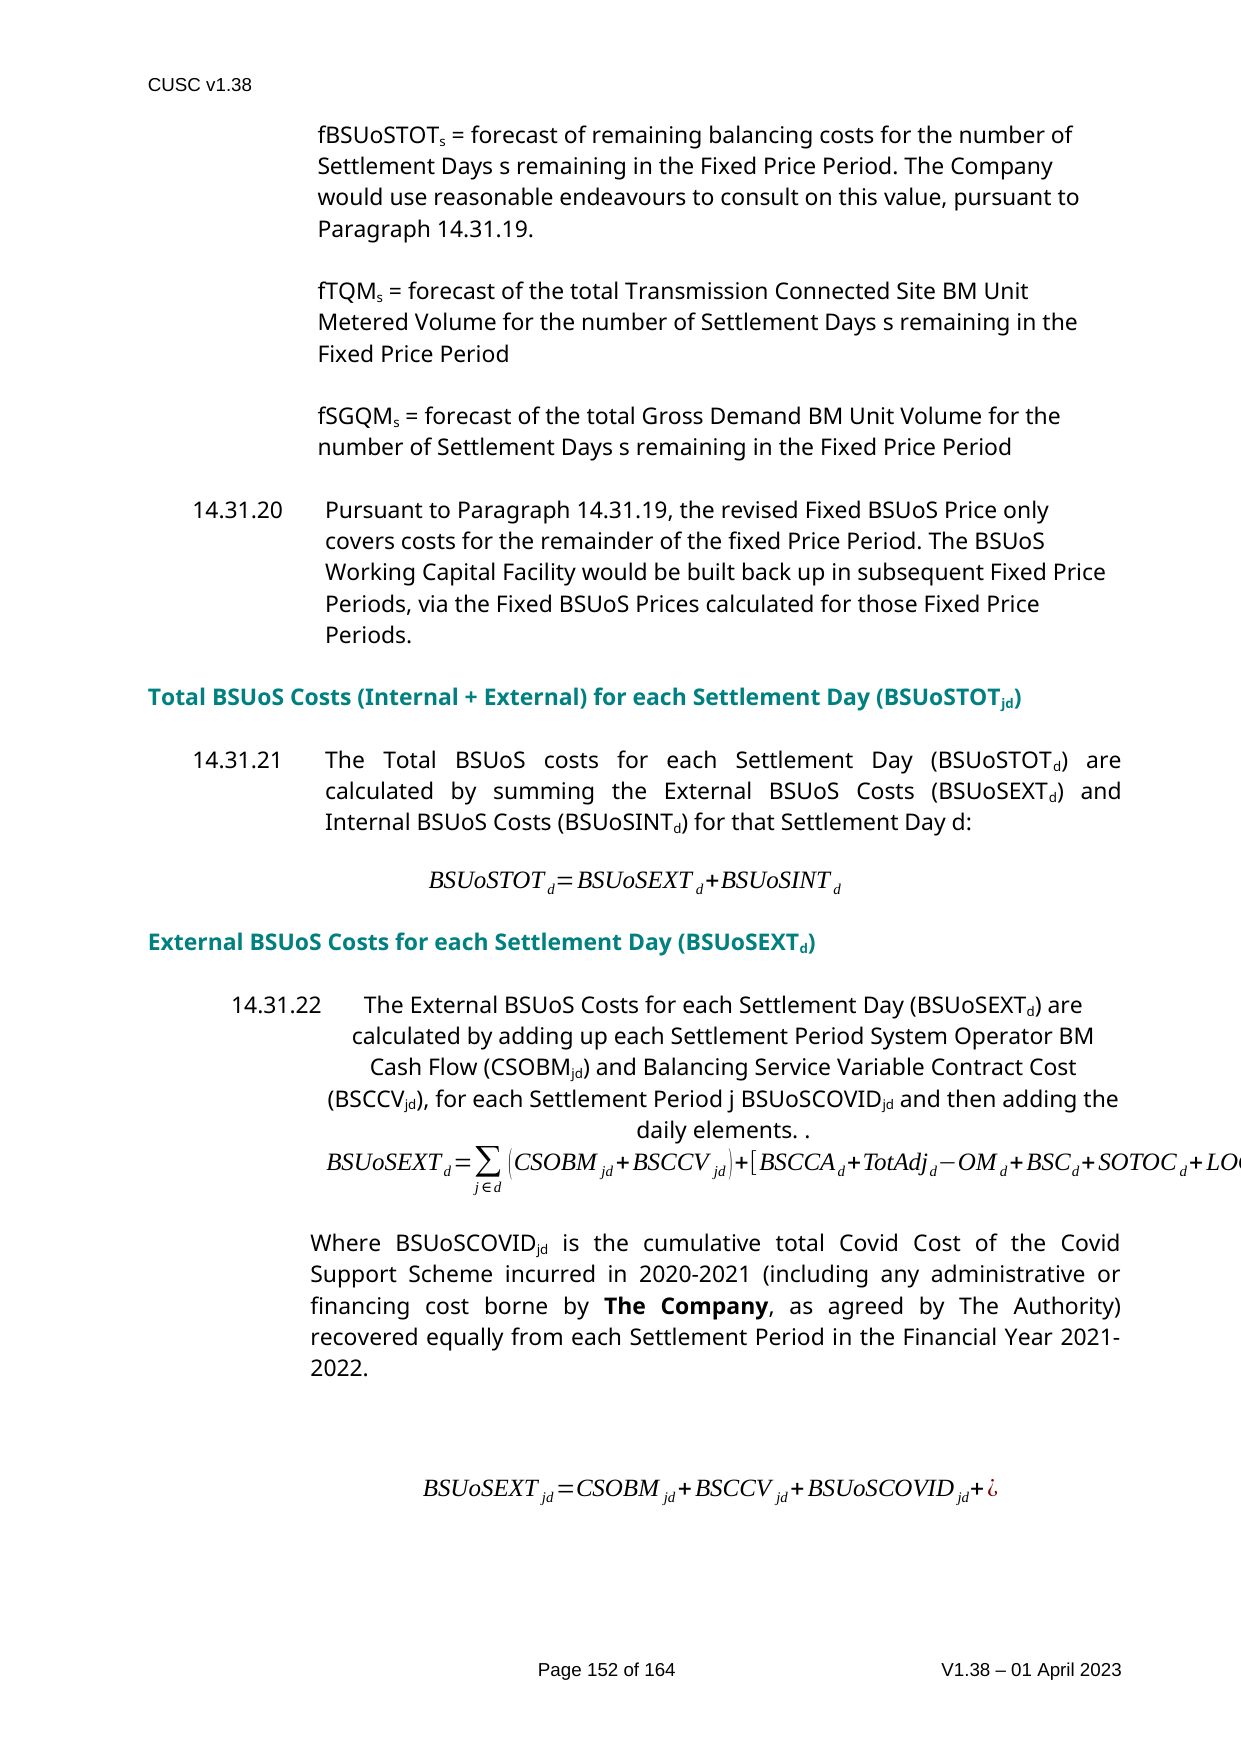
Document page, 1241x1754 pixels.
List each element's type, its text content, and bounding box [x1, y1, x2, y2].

list The Total BSUoS costs for each Settlement Day (BSUoSTOTd) are calculated by summing the External BSUoS Costs (BSUoSEXTd) and Internal BSUoS Costs (BSUoSINTd) for that Settlement Day d: [192, 744, 1121, 837]
list Pursuant to Paragraph 14.31.19, the revised Fixed BSUoS Price only covers costs for the remainder of the fixed Price Period. The BSUoS Working Capital Facility would be built back up in subsequent Fixed Price Periods, via the Fixed BSUoS Prices calculated for those Fixed Price Periods. [192, 494, 1121, 650]
subtitle External BSUoS Costs for each Settlement Day (BSUoSEXTd) [148, 926, 1121, 958]
list fTQMs = forecast of the total Transmission Connected Site BM Unit Metered Volume for the number of Settlement Days s remaining in the Fixed Price Period [317, 275, 1121, 369]
list fSGQMs = forecast of the total Gross Demand BM Unit Volume for the number of Settlement Days s remaining in the Fixed Price Period [317, 400, 1121, 462]
list fBSUoSTOTs = forecast of remaining balancing costs for the number of Settlement Days s remaining in the Fixed Price Period. The Company would use reasonable endeavours to consult on this value, pursuant to Paragraph 14.31.19. [317, 119, 1121, 244]
text Where BSUoSCOVIDjd is the cumulative total Covid Cost of the Covid Support Scheme incurred in 2020-2021 (including any administrative or financing cost borne by The Company, as agreed by The Authority) recovered equally from each Settlement Period in the Financial Year 2021-2022. [310, 1227, 1121, 1383]
subtitle Total BSUoS Costs (Internal + External) for each Settlement Day (BSUoSTOTjd) [148, 681, 1121, 712]
list The External BSUoS Costs for each Settlement Day (BSUoSEXTd) are calculated by adding up each Settlement Period System Operator BM Cash Flow (CSOBMjd) and Balancing Service Variable Contract Cost (BSCCVjd), for each Settlement Period j BSUoSCOVIDjd and then adding the daily elements. . [192, 989, 1121, 1196]
